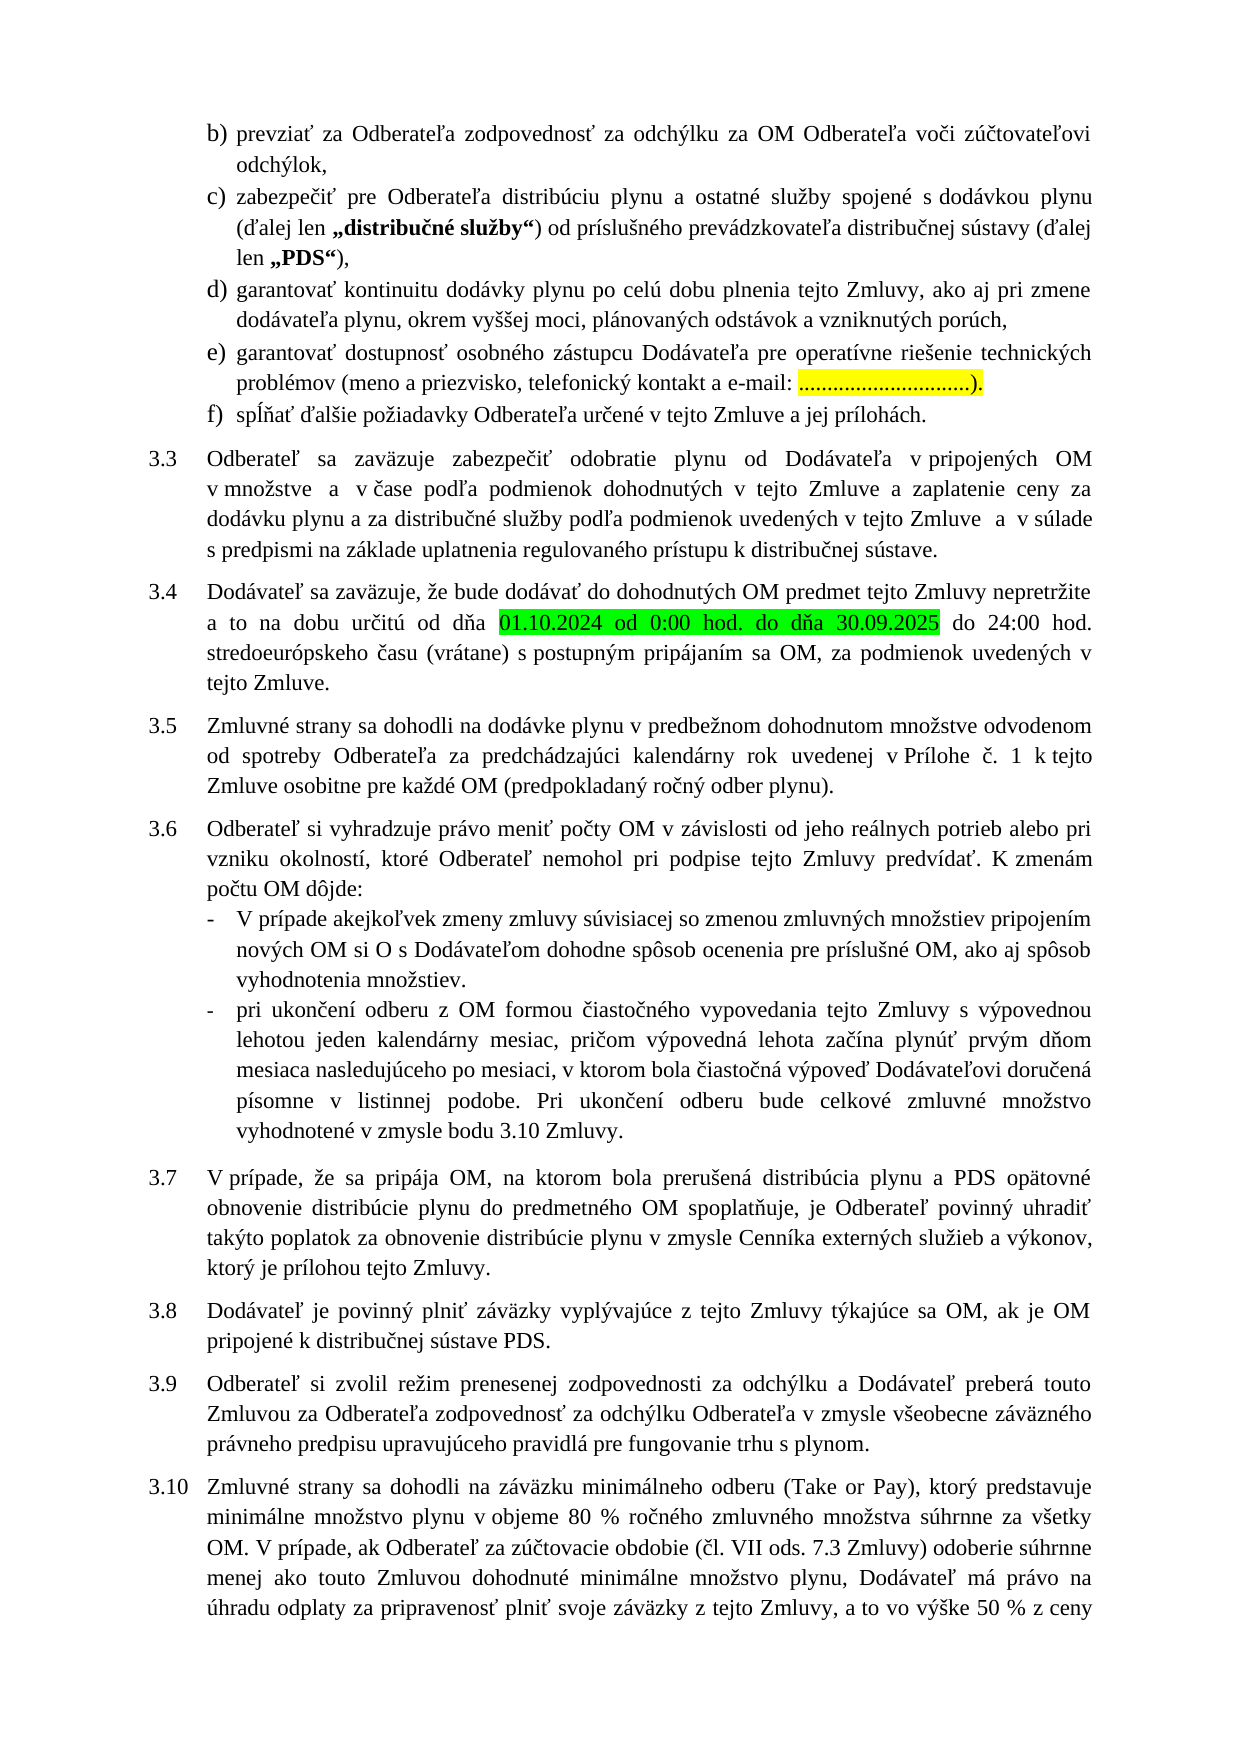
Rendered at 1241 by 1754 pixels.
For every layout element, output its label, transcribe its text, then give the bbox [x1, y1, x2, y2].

text 3.5 Zmluvné strany sa dohodli na dodávke plynu v predbežnom dohodnutom množstve odvodenom od spotreby Odberateľa za predchádzajúci kalendárny rok uvedenej v Prílohe č. 1 k tejto Zmluve osobitne pre každé OM (predpokladaný ročný odber plynu). [148, 712, 1093, 798]
text 3.3 Odberateľ sa zaväzuje zabezpečiť odobratie plynu od Dodávateľa v pripojených OM v množstve a v čase podľa podmienok dohodnutých v tejto Zmluve a zaplatenie ceny za dodávku plynu a za distribučné služby podľa podmienok uvedených v tejto Zmluve a v súlade s predpismi na základe uplatnenia regulovaného prístupu k distribučnej sústave. [148, 445, 1093, 562]
text 3.4 Dodávateľ sa zaväzuje, že bude dodávať do dohodnutých OM predmet tejto Zmluvy nepretržite a to na dobu určitú od dňa 01.10.2024 od 0:00 hod. do dňa 30.09.2025 do 24:00 hod. stredoeurópskeho času (vrátane) s postupným pripájaním sa OM, za podmienok uvedených v tejto Zmluve. [148, 578, 1093, 695]
list prevziať za Odberateľa zodpovednosť za odchýlku za OM Odberateľa voči zúčtovateľovi odchýlok, [207, 118, 1093, 177]
text 3.6 Odberateľ si vyhradzuje právo meniť počty OM v závislosti od jeho reálnych potrieb alebo pri vzniku okolností, ktoré Odberateľ nemohol pri podpise tejto Zmluvy predvídať. K zmenám počtu OM dôjde: [148, 815, 1093, 902]
list garantovať kontinuitu dodávky plynu po celú dobu plnenia tejto Zmluvy, ako aj pri zmene dodávateľa plynu, okrem vyššej moci, plánovaných odstávok a vzniknutých porúch, [207, 274, 1093, 333]
list zabezpečiť pre Odberateľa distribúciu plynu a ostatné služby spojené s dodávkou plynu (ďalej len „distribučné služby“) od príslušného prevádzkovateľa distribučnej sústavy (ďalej len „PDS“), [207, 181, 1093, 270]
list V prípade akejkoľvek zmeny zmluvy súvisiacej so zmenou zmluvných množstiev pripojením nových OM si O s Dodávateľom dohodne spôsob ocenenia pre príslušné OM, ako aj spôsob vyhodnotenia množstiev. [207, 906, 1093, 992]
text 3.7 V prípade, že sa pripája OM, na ktorom bola prerušená distribúcia plynu a PDS opätovné obnovenie distribúcie plynu do predmetného OM spoplatňuje, je Odberateľ povinný uhradiť takýto poplatok za obnovenie distribúcie plynu v zmysle Cenníka externých služieb a výkonov, ktorý je prílohou tejto Zmluvy. [148, 1164, 1093, 1281]
text 3.8 Dodávateľ je povinný plniť záväzky vyplývajúce z tejto Zmluvy týkajúce sa OM, ak je OM pripojené k distribučnej sústave PDS. [148, 1297, 1093, 1354]
text 3.9 Odberateľ si zvolil režim prenesenej zodpovednosti za odchýlku a Dodávateľ preberá touto Zmluvou za Odberateľa zodpovednosť za odchýlku Odberateľa v zmysle všeobecne záväzného právneho predpisu upravujúceho pravidlá pre fungovanie trhu s plynom. [148, 1370, 1093, 1457]
list spĺňať ďalšie požiadavky Odberateľa určené v tejto Zmluve a jej prílohách. [207, 399, 1093, 428]
list garantovať dostupnosť osobného zástupcu Dodávateľa pre operatívne riešenie technických problémov (meno a priezvisko, telefonický kontakt a e-mail: ..............................). [207, 337, 1093, 396]
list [148, 1473, 1093, 1620]
list pri ukončení odberu z OM formou čiastočného vypovedania tejto Zmluvy s výpovednou lehotou jeden kalendárny mesiac, pričom výpovedná lehota začína plynúť prvým dňom mesiaca nasledujúceho po mesiaci, v ktorom bola čiastočná výpoveď Dodávateľovi doručená písomne v listinnej podobe. Pri ukončení odberu bude celkové zmluvné množstvo vyhodnotené v zmysle bodu 3.10 Zmluvy. [207, 996, 1093, 1143]
